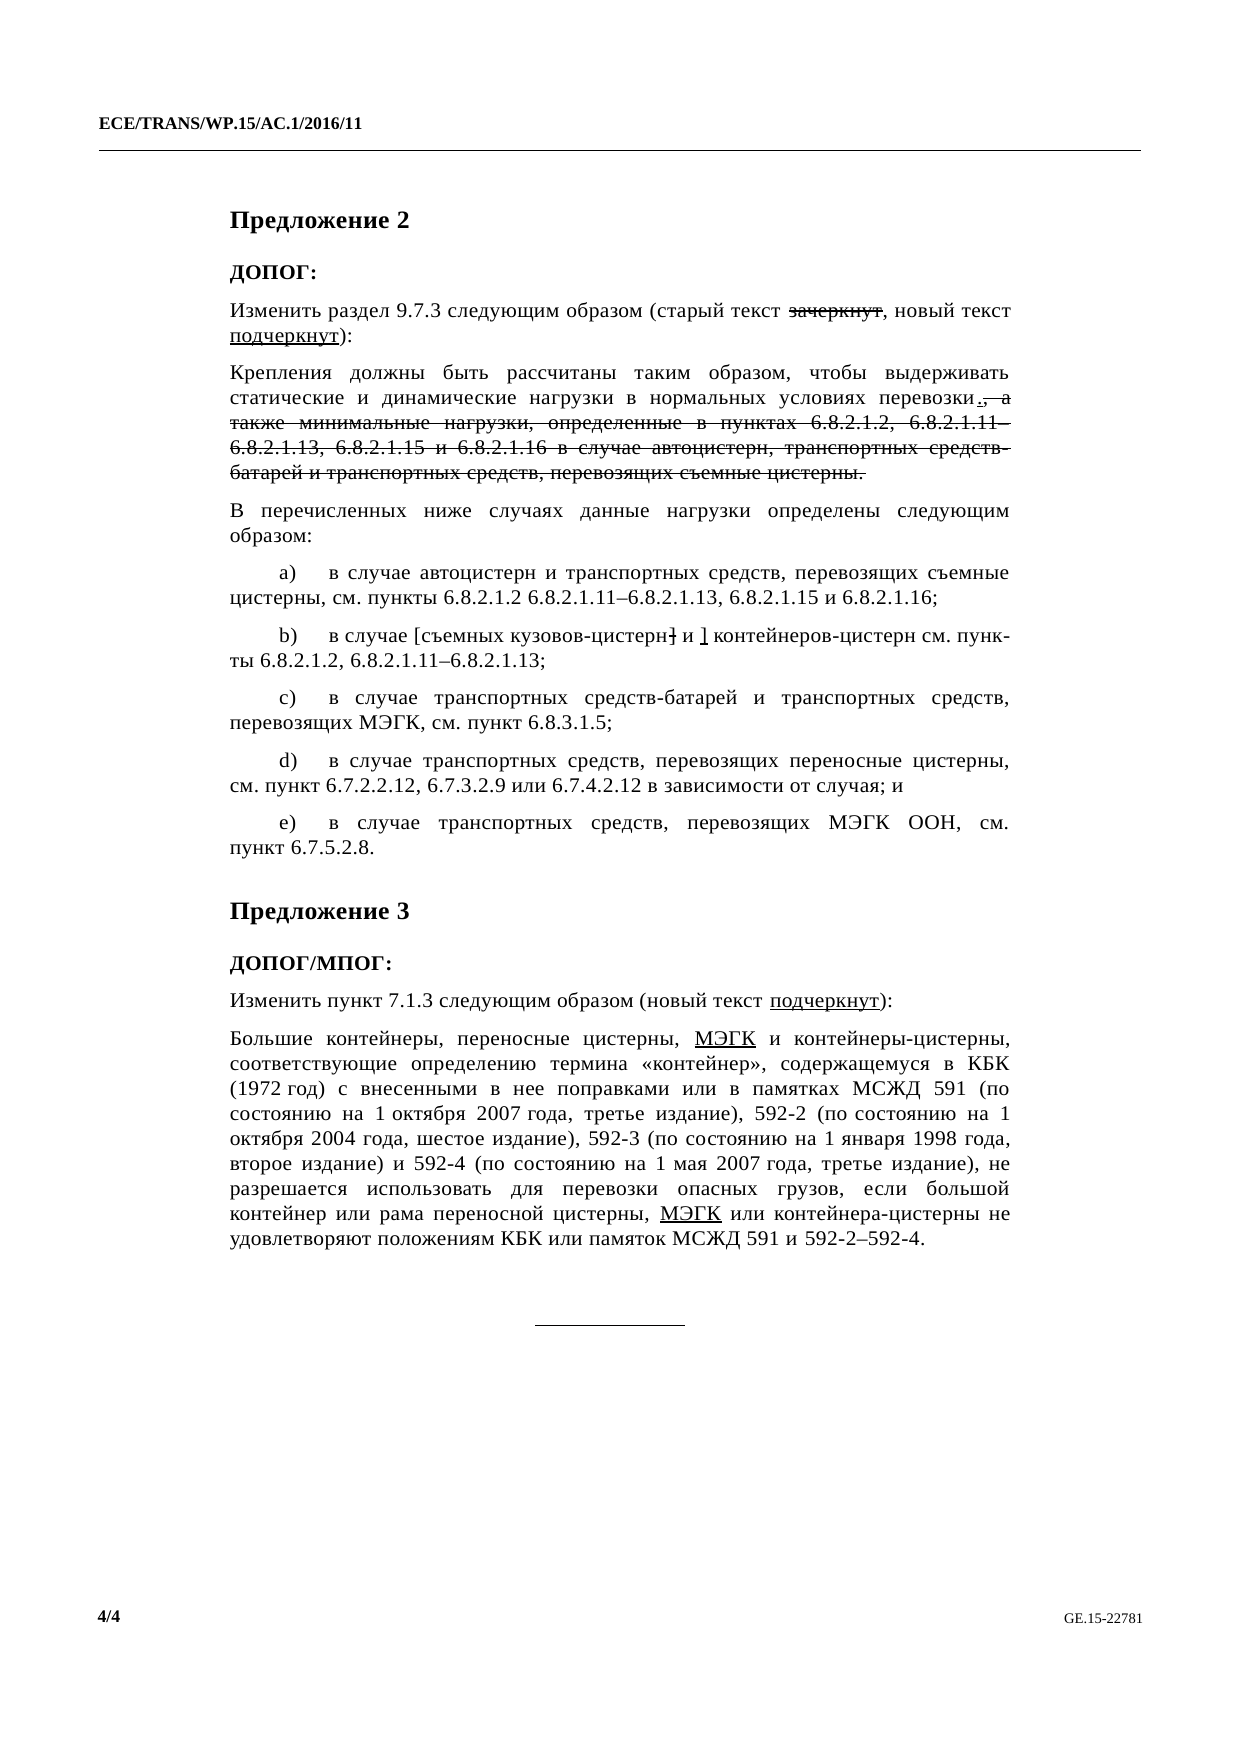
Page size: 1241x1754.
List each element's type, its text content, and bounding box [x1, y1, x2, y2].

text e) в случае транспортных средств, перевозящих МЭГК ООН, см. пункт 6.7.5.2.8. [229, 809, 1011, 859]
text ДОПОГ: [229, 259, 1011, 284]
text В перечисленных ниже случаях данные нагрузки определены следующим образом: [229, 497, 1011, 547]
text c) в случае транспортных средств-батарей и транспортных средств, перевозящих МЭГК, см. пункт 6.8.3.1.5; [229, 684, 1011, 734]
text Предложение 3 [97, 897, 1011, 925]
text Крепления должны быть рассчитаны таким образом, чтобы выдерживать статические и динамические нагрузки в нормальных условиях перевозки., а также минимальные нагрузки, определенные в пунктах 6.8.2.1.2, 6.8.2.1.11–6.8.2.1.13, 6.8.2.1.15 и 6.8.2.1.16 в случае автоцистерн, транспортных средств-батарей и транспортных средств, перевозящих съемные цистерны. [229, 359, 1011, 423]
text a) в случае автоцистерн и транспортных средств, перевозящих съемные цистерны, см. пункты 6.8.2.1.2 6.8.2.1.11–6.8.2.1.13, 6.8.2.1.15 и 6.8.2.1.16; [229, 559, 1011, 609]
text b) в случае [съемных кузовов-цистерн] и ] контейнеров-цистерн см. пунк-ты 6.8.2.1.2, 6.8.2.1.11–6.8.2.1.13; [229, 622, 1011, 672]
text Крепления должны быть рассчитаны таким образом, чтобы выдерживать статические и динамические нагрузки в нормальных условиях перевозки., а также минимальные нагрузки, определенные в пунктах 6.8.2.1.2, 6.8.2.1.11–6.8.2.1.13, 6.8.2.1.15 и 6.8.2.1.16 в случае автоцистерн, транспортных средств-батарей и транспортных средств, перевозящих съемные цистерны. [229, 449, 1011, 484]
text ДОПОГ/МПОГ: [229, 950, 1011, 975]
text Изменить пункт 7.1.3 следующим образом (новый текст подчеркнут): [229, 988, 1011, 1013]
text Предложение 2 [97, 206, 1011, 234]
text d) в случае транспортных средств, перевозящих переносные цистерны, см. пункт 6.7.2.2.12, 6.7.3.2.9 или 6.7.4.2.12 в зависимости от случая; и [229, 747, 1011, 797]
text Изменить раздел 9.7.3 следующим образом (старый текст зачеркнут, новый текст подчеркнут): [229, 297, 1011, 347]
text Большие контейнеры, переносные цистерны, МЭГК и контейнеры-цистерны, соответствующие определению термина «контейнер», содержащемуся в КБК (1972 год) с внесенными в нее поправками или в памятках МСЖД 591 (по состоянию на 1 октября 2007 года, третье издание), 592-2 (по состоянию на 1 октября 2004 года, шестое издание), 592-3 (по состоянию на 1 января 1998 года, второе издание) и 592-4 (по состоянию на 1 мая 2007 года, третье издание), не разрешается использовать для перевозки опасных грузов, если большой контейнер или рама переносной цистерны, МЭГК или контейнера-цистерны не удовлетворяют положениям КБК или памяток МСЖД 591 и 592-2–592-4. [229, 1025, 1011, 1250]
